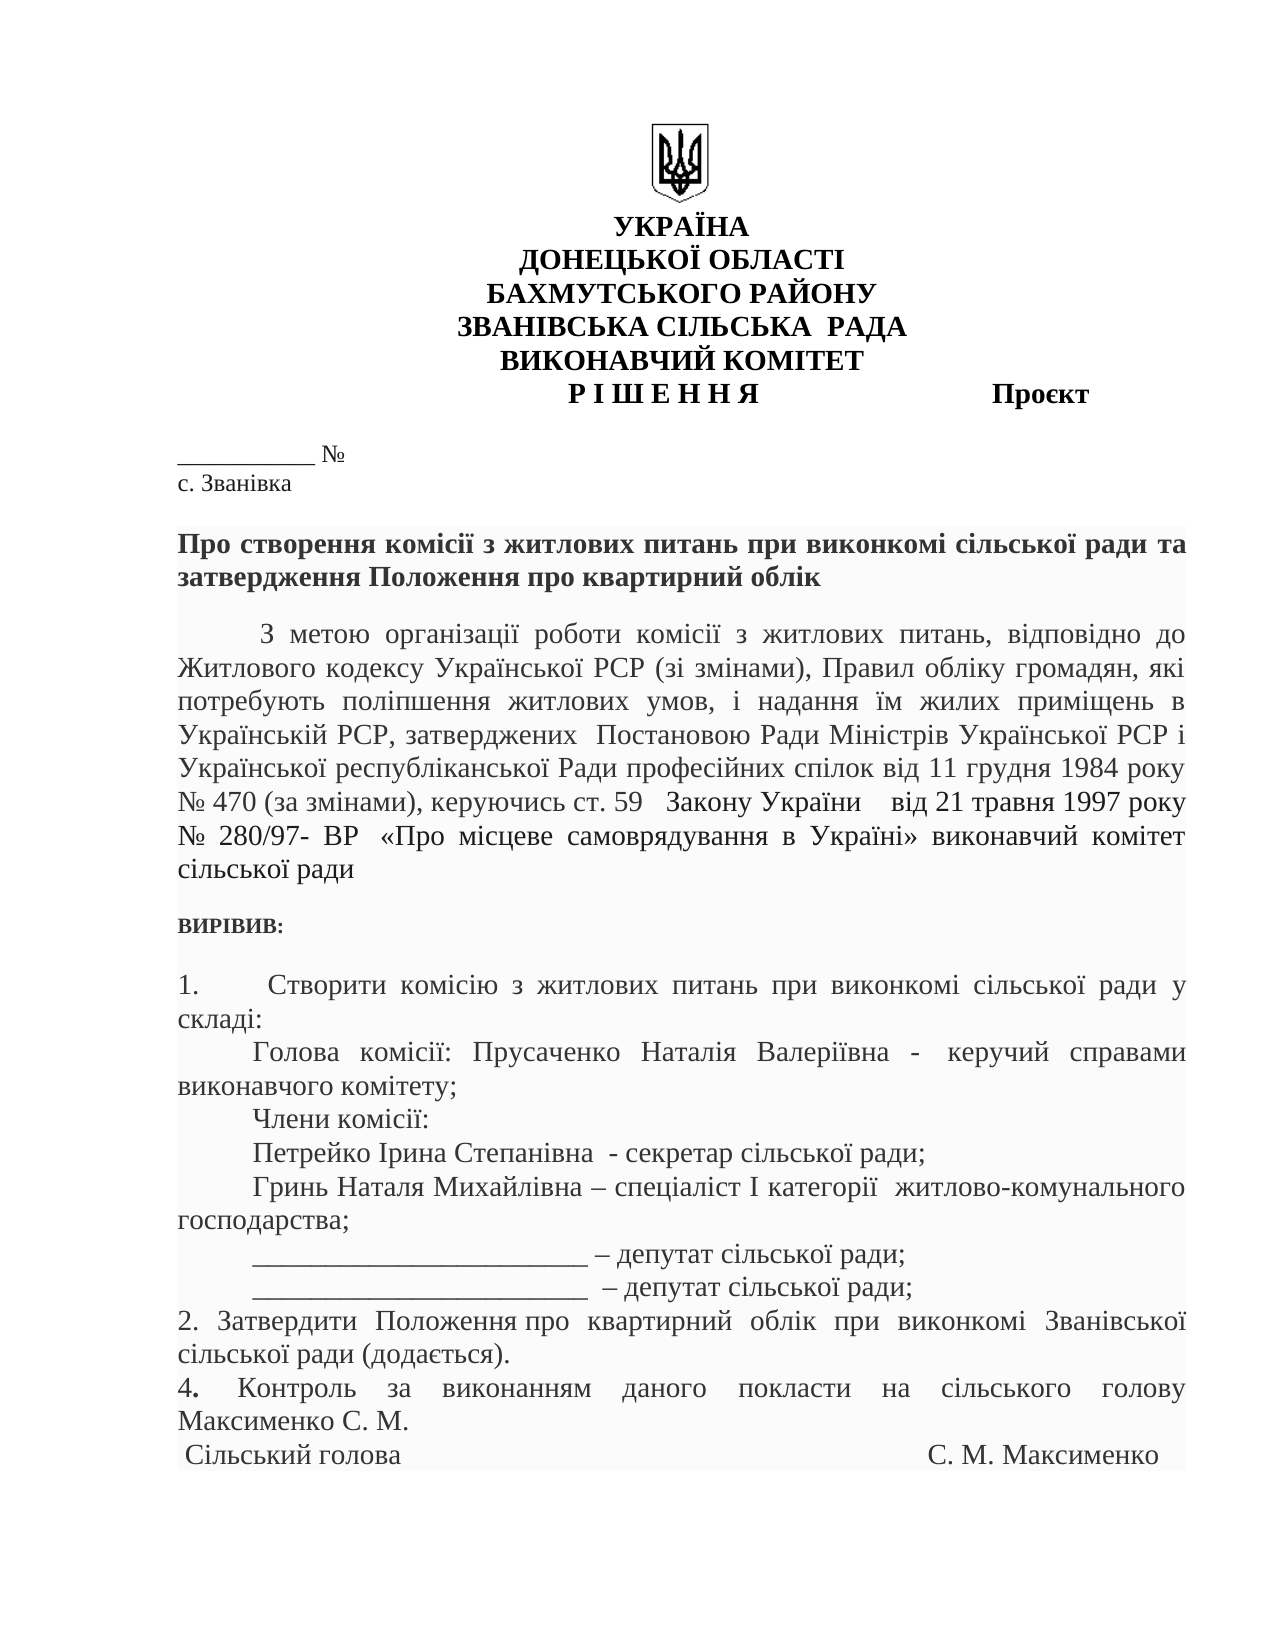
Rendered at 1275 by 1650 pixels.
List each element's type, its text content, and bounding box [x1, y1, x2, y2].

text БАХМУТСЬКОГО РАЙОНУ [177, 276, 1186, 309]
text Про створення комісії з житлових питань при виконкомі сільської ради та затвердження Положення про квартирний облік [177, 526, 1186, 593]
text Гринь Наталя Михайлівна – спеціаліст І категорії житлово-комунального господарства; [177, 1169, 1186, 1236]
text З метою організації роботи комісії з житлових питань, відповідно до Житлового кодексу Української РСР (зі змінами), Правил обліку громадян, які потребують поліпшення житлових умов, і надання їм жилих приміщень в Українській РСР, затверджених Постановою Ради Міністрів Української РСР і Української республіканської Ради професійних спілок від 11 грудня 1984 року № 470 (за змінами), керуючись ст. 59 Закону України від 21 травня 1997 року № 280/97- ВР «Про місцеве самоврядування в Україні» виконавчий комітет сільської ради [177, 616, 1186, 885]
text 1. Створити комісію з житлових питань при виконкомі сільської ради у складі: [177, 967, 1186, 1034]
text _______________________ – депутат сільської ради; [177, 1236, 1186, 1269]
text Сільський голова С. М. Максименко [177, 1437, 1186, 1471]
text ВИКОНАВЧИЙ КОМІТЕТ [177, 343, 1186, 376]
text Петрейко Ірина Степанівна - секретар сільської ради; [177, 1135, 1186, 1169]
text ЗВАНІВСЬКА СІЛЬСЬКА РАДА [177, 309, 1186, 343]
text _______________________ – депутат сільської ради; [177, 1269, 1186, 1303]
text ДОНЕЦЬКОЇ ОБЛАСТІ [177, 242, 1186, 276]
text УКРАЇНА [176, 209, 1186, 242]
text 2. Затвердити Положення про квартирний облік при виконкомі Званівської сільської ради (додається). [177, 1303, 1186, 1370]
text Голова комісії: Прусаченко Наталія Валеріївна - керучий справами виконавчого комітету; [177, 1034, 1186, 1102]
text ___________ № с. Званівка [177, 439, 1186, 497]
text Р І Ш Е Н Н Я Проєкт [472, 376, 1186, 410]
text 4. Контроль за виконанням даного покласти на сільського голову Максименко С. М. [177, 1370, 1186, 1437]
text Члени комісії: [177, 1102, 1186, 1135]
text ВИРІВИВ: [177, 908, 1186, 938]
